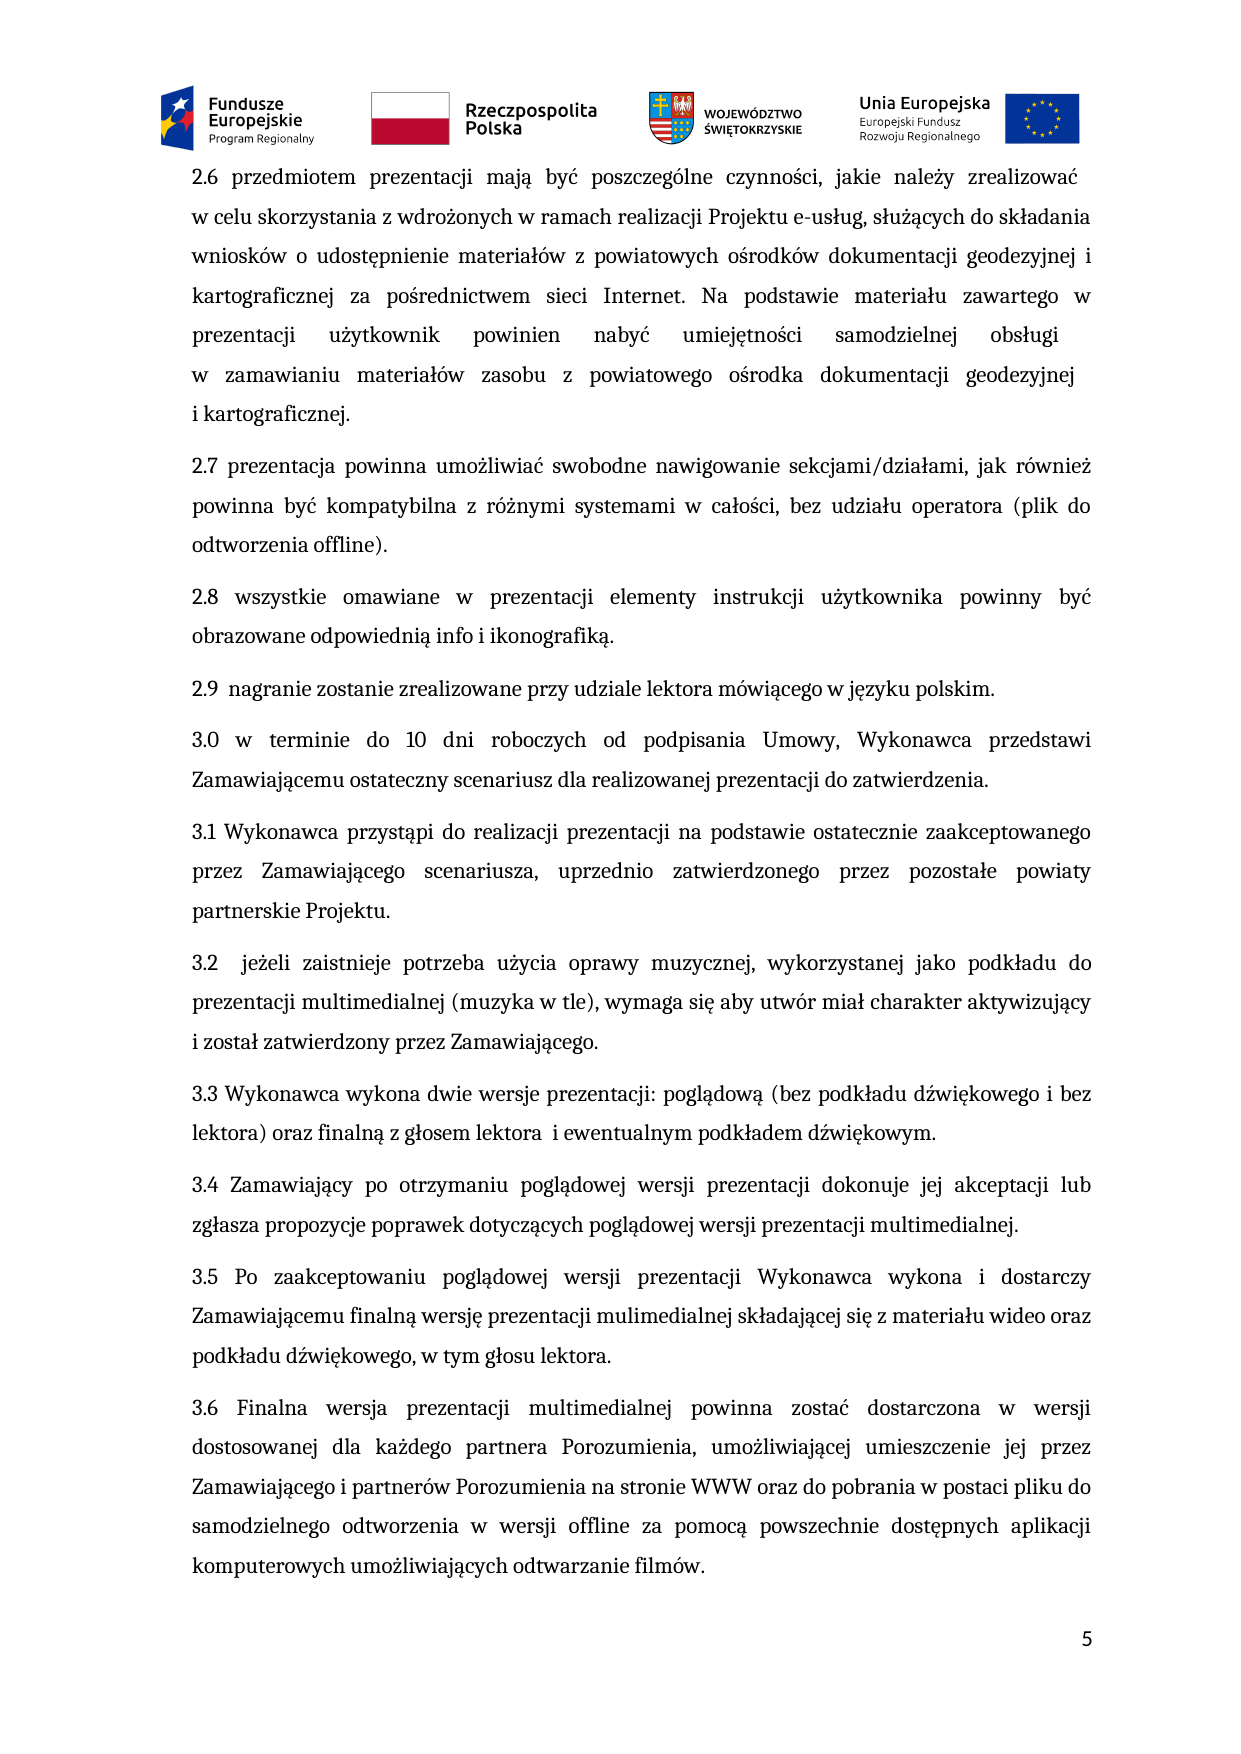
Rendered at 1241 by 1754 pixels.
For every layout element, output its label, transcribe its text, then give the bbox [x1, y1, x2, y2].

text 3.2 jeżeli zaistnieje potrzeba użycia oprawy muzycznej, wykorzystanej jako podkładu do prezentacji multimedialnej (muzyka w tle), wymaga się aby utwór miał charakter aktywizujący i został zatwierdzony przez Zamawiającego. [192, 950, 1093, 1055]
picture [147, 73, 1093, 164]
text 2.7 prezentacja powinna umożliwiać swobodne nawigowanie sekcjami/działami, jak również powinna być kompatybilna z różnymi systemami w całości, bez udziału operatora (plik do odtworzenia offline). [192, 453, 1093, 558]
text 2.9 nagranie zostanie zrealizowane przy udziale lektora mówiącego w języku polskim. [192, 675, 1093, 702]
text 3.0 w terminie do 10 dni roboczych od podpisania Umowy, Wykonawca przedstawi Zamawiającemu ostateczny scenariusz dla realizowanej prezentacji do zatwierdzenia. [192, 727, 1093, 793]
text 3.6 Finalna wersja prezentacji multimedialnej powinna zostać dostarczona w wersji dostosowanej dla każdego partnera Porozumienia, umożliwiającej umieszczenie jej przez Zamawiającego i partnerów Porozumienia na stronie WWW oraz do pobrania w postaci pliku do samodzielnego odtworzenia w wersji offline za pomocą powszechnie dostępnych aplikacji komputerowych umożliwiających odtwarzanie filmów. [192, 1394, 1093, 1579]
text 3.5 Po zaakceptowaniu poglądowej wersji prezentacji Wykonawca wykona i dostarczy Zamawiającemu finalną wersję prezentacji mulimedialnej składającej się z materiału wideo oraz podkładu dźwiękowego, w tym głosu lektora. [192, 1263, 1093, 1369]
text 3.4 Zamawiający po otrzymaniu poglądowej wersji prezentacji dokonuje jej akceptacji lub zgłasza propozycje poprawek dotyczących poglądowej wersji prezentacji multimedialnej. [192, 1172, 1093, 1238]
text 2.8 wszystkie omawiane w prezentacji elementy instrukcji użytkownika powinny być obrazowane odpowiednią info i ikonografiką. [192, 584, 1093, 650]
text 2.6 przedmiotem prezentacji mają być poszczególne czynności, jakie należy zrealizować w celu skorzystania z wdrożonych w ramach realizacji Projektu e-usług, służących do składania wniosków o udostępnienie materiałów z powiatowych ośrodków dokumentacji geodezyjnej i kartograficznej za pośrednictwem sieci Internet. Na podstawie materiału zawartego w prezentacji użytkownik powinien nabyć umiejętności samodzielnej obsługi w zamawianiu materiałów zasobu z powiatowego ośrodka dokumentacji geodezyjnej i kartograficznej. [192, 164, 1093, 427]
text 3.1 Wykonawca przystąpi do realizacji prezentacji na podstawie ostatecznie zaakceptowanego przez Zamawiającego scenariusza, uprzednio zatwierdzonego przez pozostałe powiaty partnerskie Projektu. [192, 819, 1093, 924]
text 3.3 Wykonawca wykona dwie wersje prezentacji: poglądową (bez podkładu dźwiękowego i bez lektora) oraz finalną z głosem lektora i ewentualnym podkładem dźwiękowym. [192, 1081, 1093, 1146]
